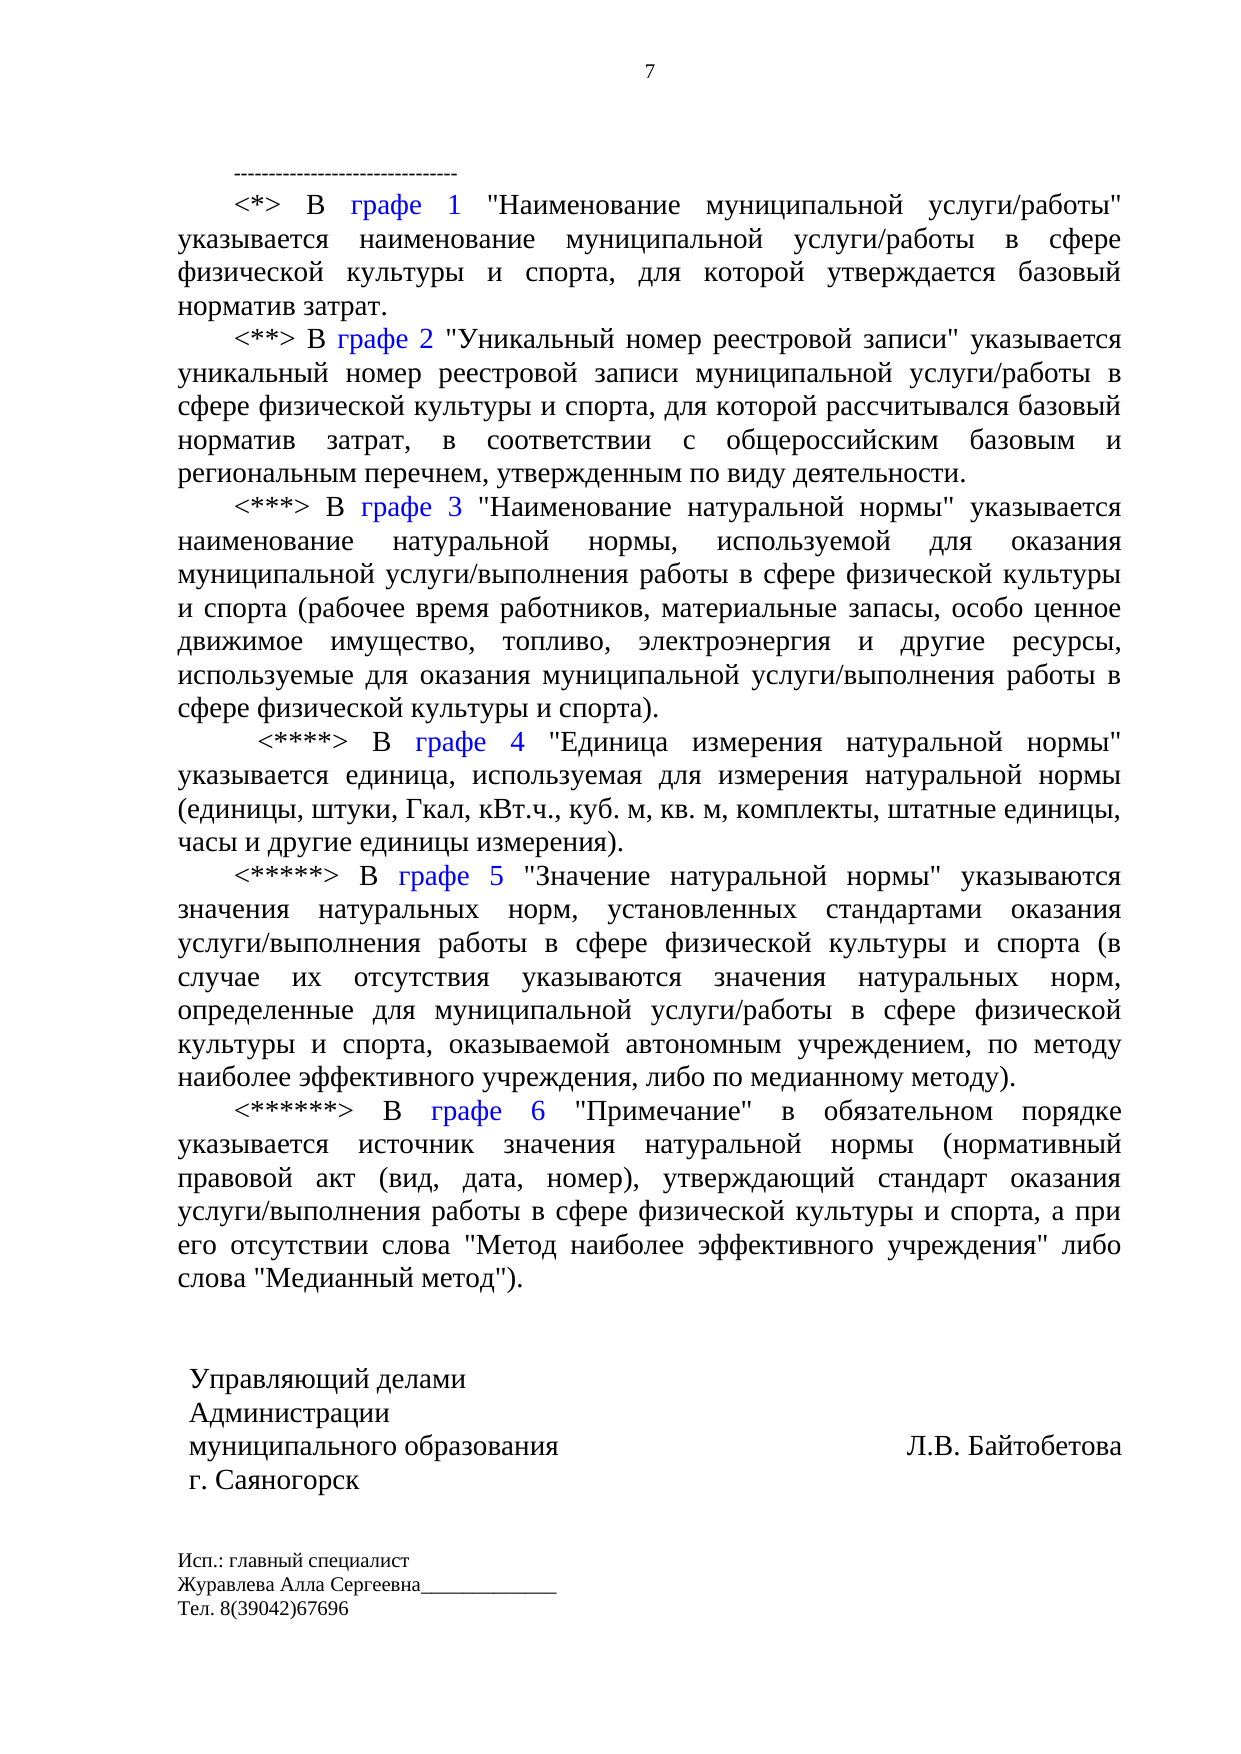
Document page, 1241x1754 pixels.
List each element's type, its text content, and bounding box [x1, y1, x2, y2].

text Журавлева Алла Сергеевна_____________ [177, 1572, 1122, 1596]
text Тел. 8(39042)67696 [177, 1596, 1122, 1620]
text <**> В графе 2 "Уникальный номер реестровой записи" указывается уникальный номер реестровой записи муниципальной услуги/работы в сфере физической культуры и спорта, для которой рассчитывался базовый норматив затрат, в соответствии с общероссийским базовым и региональным перечнем, утвержденным по виду деятельности. [177, 321, 1122, 489]
text <*> В графе 1 "Наименование муниципальной услуги/работы" указывается наименование муниципальной услуги/работы в сфере физической культуры и спорта, для которой утверждается базовый норматив затрат. [177, 187, 1122, 321]
text <****> В графе 4 "Единица измерения натуральной нормы" указывается единица, используемая для измерения натуральной нормы (единицы, штуки, Гкал, кВт.ч., куб. м, кв. м, комплекты, штатные единицы, часы и другие единицы измерения). [177, 724, 1122, 858]
text <*****> В графе 5 "Значение натуральной нормы" указываются значения натуральных норм, установленных стандартами оказания услуги/выполнения работы в сфере физической культуры и спорта (в случае их отсутствия указываются значения натуральных норм, определенные для муниципальной услуги/работы в сфере физической культуры и спорта, оказываемой автономным учреждением, по методу наиболее эффективного учреждения, либо по медианному методу). [177, 858, 1122, 1093]
text <***> В графе 3 "Наименование натуральной нормы" указывается наименование натуральной нормы, используемой для оказания муниципальной услуги/выполнения работы в сфере физической культуры и спорта (рабочее время работников, материальные запасы, особо ценное движимое имущество, топливо, электроэнергия и другие ресурсы, используемые для оказания муниципальной услуги/выполнения работы в сфере физической культуры и спорта). [177, 489, 1122, 724]
table_header Управляющий делами Администрации муниципального образования г. Саяногорск [177, 1361, 673, 1495]
text Исп.: главный специалист [177, 1548, 1122, 1572]
table_header Л.В. Байтобетова [673, 1361, 1133, 1495]
text -------------------------------- [177, 159, 1122, 187]
text <******> В графе 6 "Примечание" в обязательном порядке указывается источник значения натуральной нормы (нормативный правовой акт (вид, дата, номер), утверждающий стандарт оказания услуги/выполнения работы в сфере физической культуры и спорта, а при его отсутствии слова "Метод наиболее эффективного учреждения" либо слова "Медианный метод"). [177, 1093, 1122, 1294]
